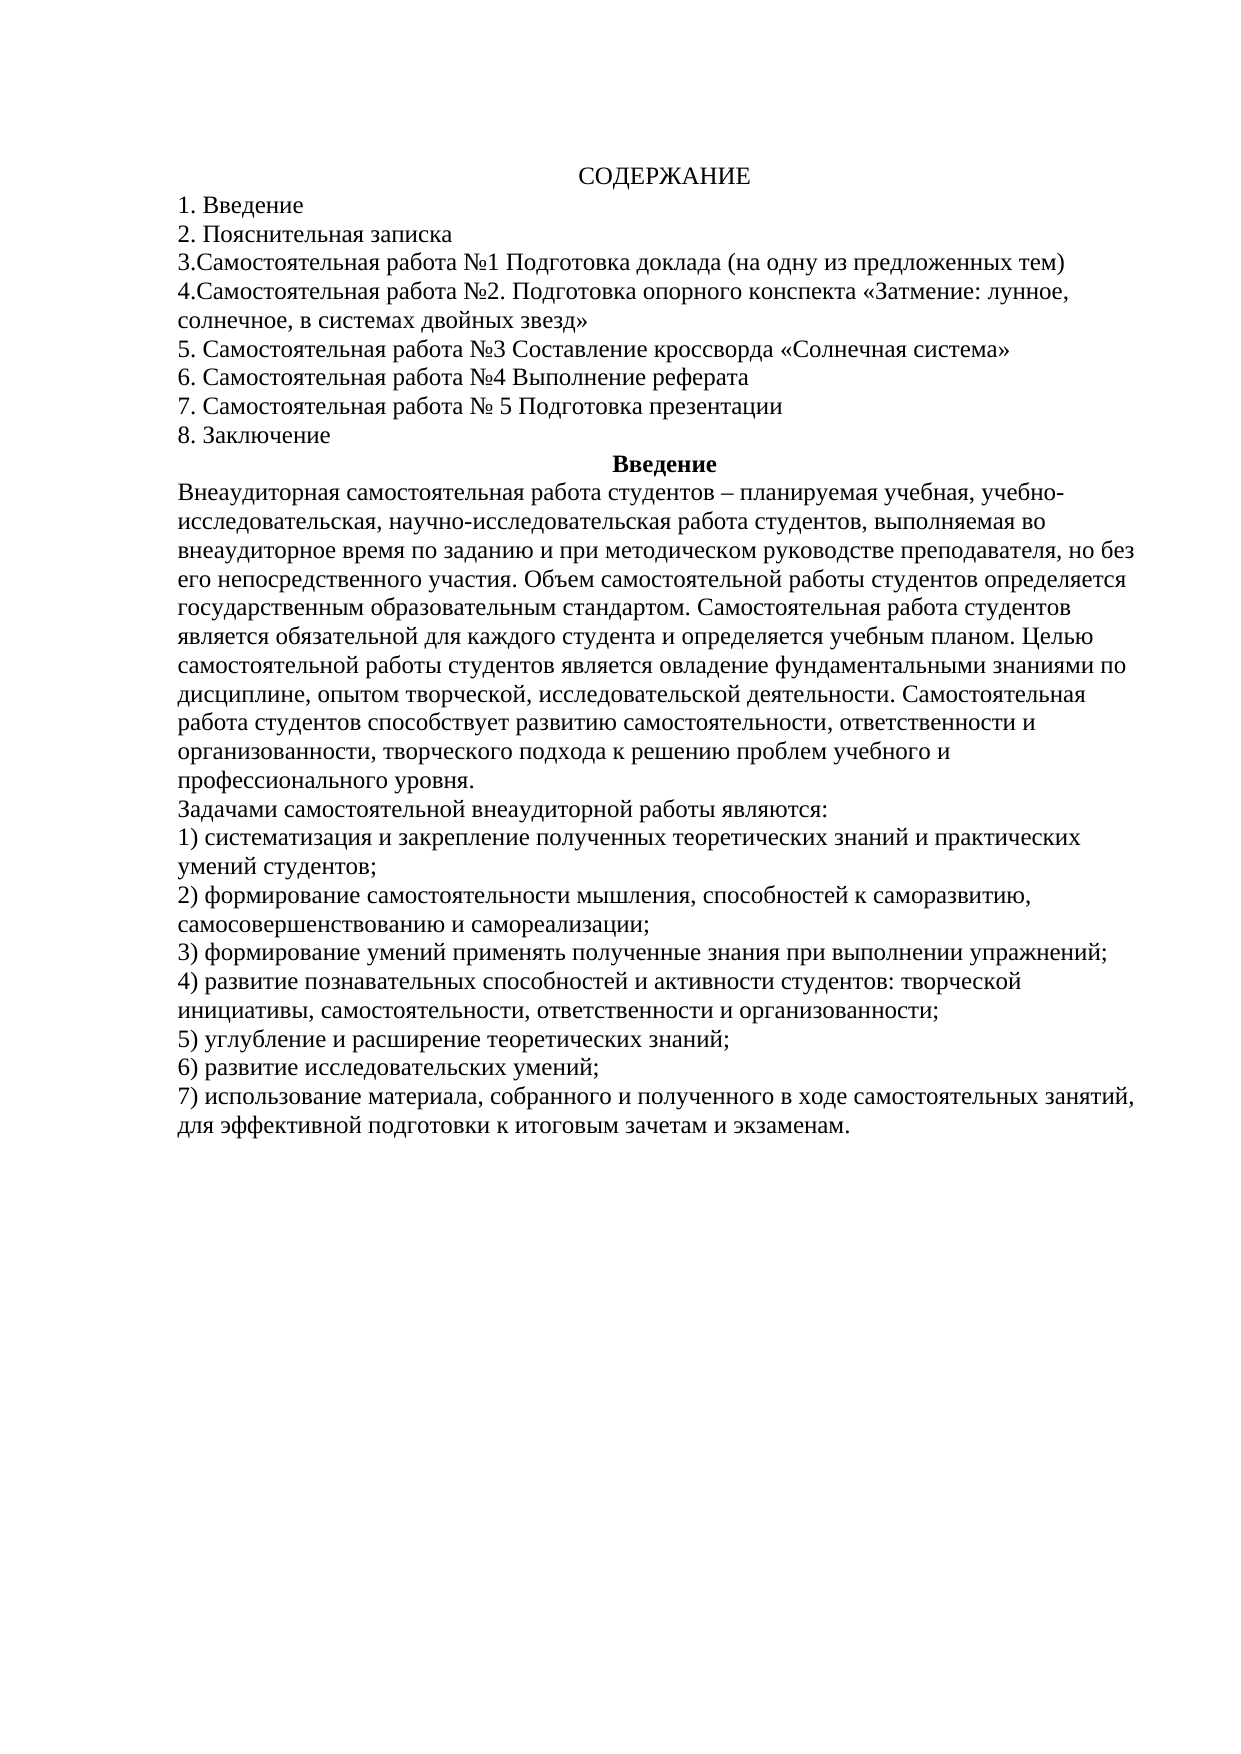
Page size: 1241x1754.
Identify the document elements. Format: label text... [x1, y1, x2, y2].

text СОДЕРЖАНИЕ [177, 161, 1152, 190]
text Введение [177, 449, 1152, 477]
text 4) развитие познавательных способностей и активности студентов: творческой инициативы, самостоятельности, ответственности и организованности; [177, 966, 1152, 1024]
text 4.Самостоятельная работа №2. Подготовка опорного конспекта «Затмение: лунное, солнечное, в системах двойных звезд» [177, 276, 1152, 334]
text 1. Введение [177, 190, 1152, 219]
text 7) использование материала, собранного и полученного в ходе самостоятельных занятий, для эффективной подготовки к итоговым зачетам и экзаменам. [177, 1081, 1152, 1139]
text 5) углубление и расширение теоретических знаний; [177, 1024, 1152, 1052]
text 8. Заключение [177, 420, 1152, 449]
text 7. Самостоятельная работа № 5 Подготовка презентации [177, 391, 1152, 420]
text Внеаудиторная самостоятельная работа студентов – планируемая учебная, учебно-исследовательская, научно-исследовательская работа студентов, выполняемая во внеаудиторное время по заданию и при методическом руководстве преподавателя, но без его непосредственного участия. Объем самостоятельной работы студентов определяется государственным образовательным стандартом. Самостоятельная работа студентов является обязательной для каждого студента и определяется учебным планом. Целью самостоятельной работы студентов является овладение фундаментальными знаниями по дисциплине, опытом творческой, исследовательской деятельности. Самостоятельная работа студентов способствует развитию самостоятельности, ответственности и организованности, творческого подхода к решению проблем учебного и профессионального уровня. [177, 477, 1152, 794]
text 2) формирование самостоятельности мышления, способностей к саморазвитию, самосовершенствованию и самореализации; [177, 880, 1152, 937]
text 2. Пояснительная записка [177, 219, 1152, 247]
text 6) развитие исследовательских умений; [177, 1052, 1152, 1081]
text 5. Самостоятельная работа №3 Составление кроссворда «Солнечная система» [177, 334, 1152, 362]
text 3.Самостоятельная работа №1 Подготовка доклада (на одну из предложенных тем) [177, 247, 1152, 276]
text 1) систематизация и закрепление полученных теоретических знаний и практических умений студентов; [177, 822, 1152, 880]
text 3) формирование умений применять полученные знания при выполнении упражнений; [177, 937, 1152, 966]
text 6. Самостоятельная работа №4 Выполнение реферата [177, 362, 1152, 391]
text Задачами самостоятельной внеаудиторной работы являются: [177, 794, 1152, 822]
